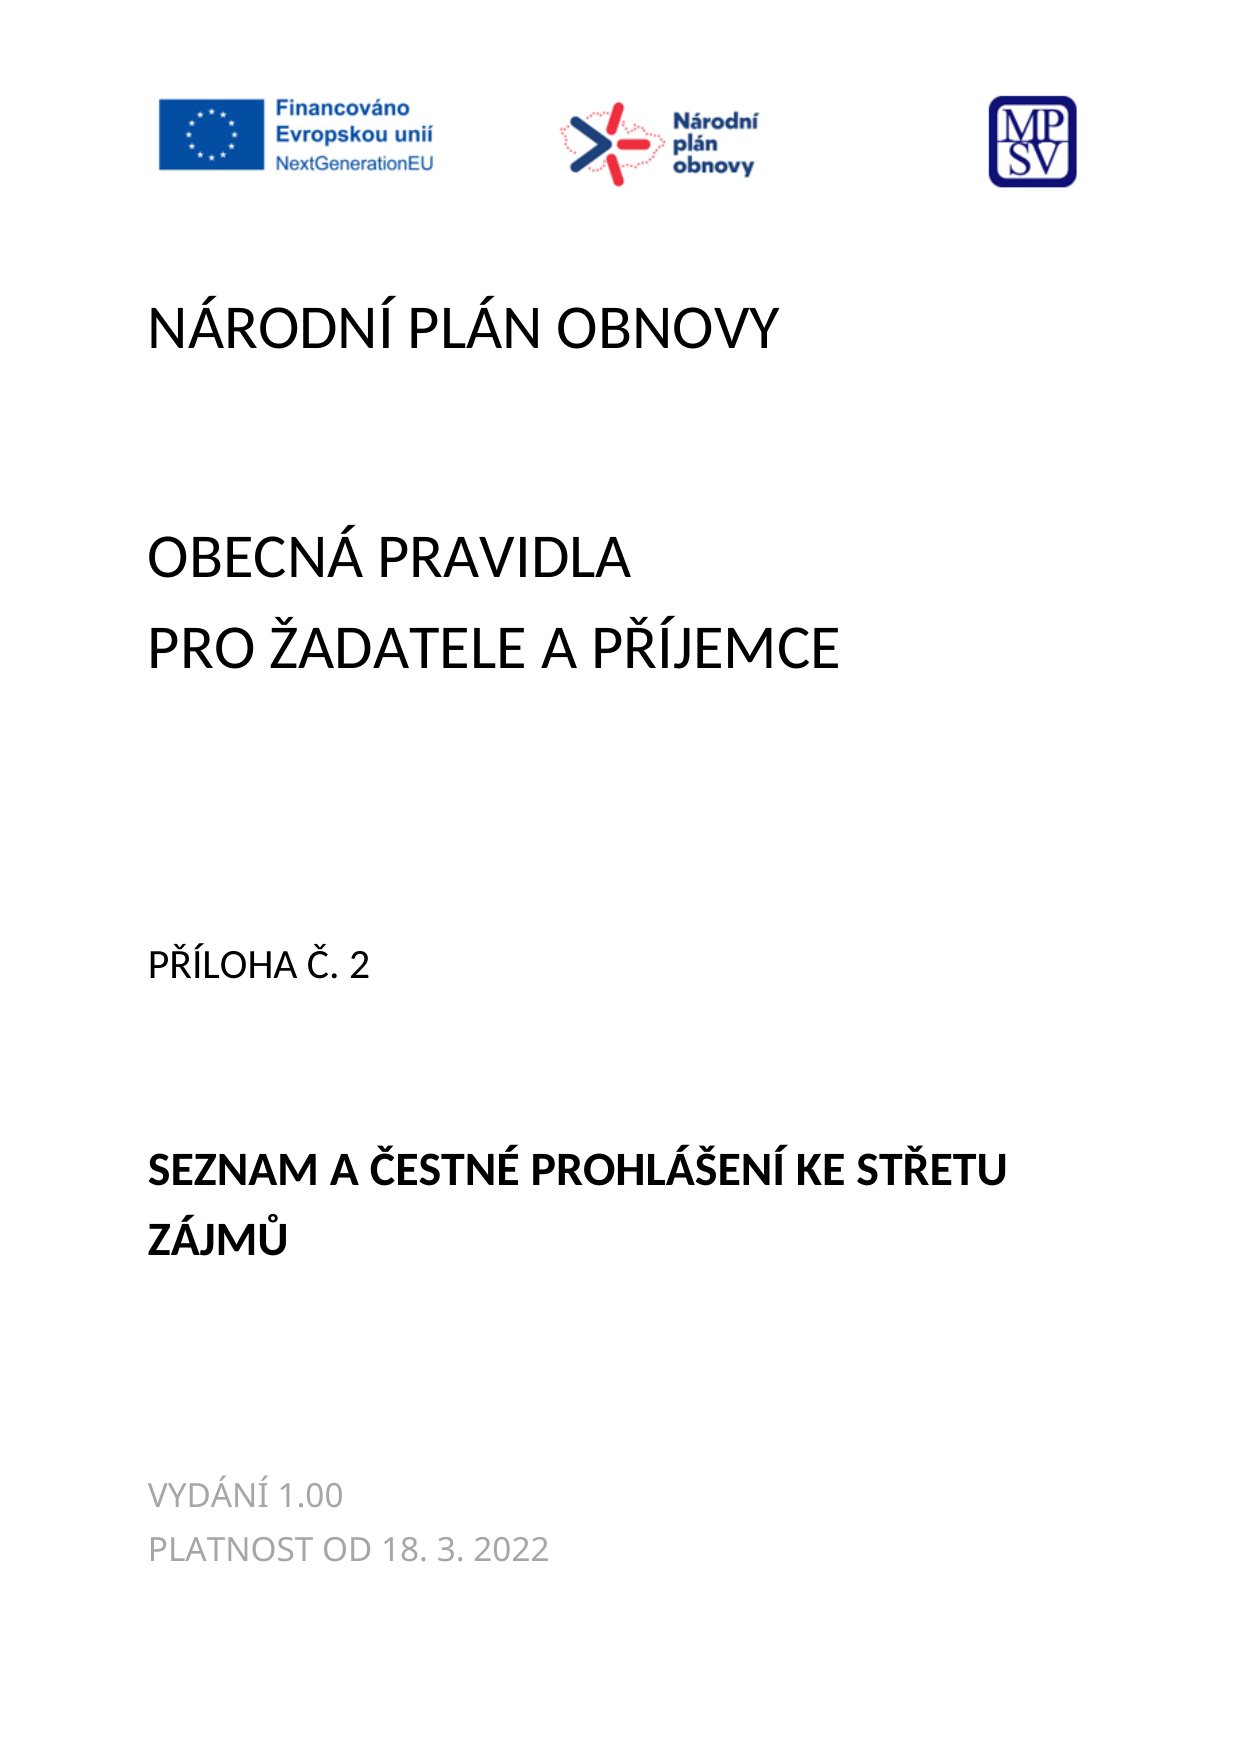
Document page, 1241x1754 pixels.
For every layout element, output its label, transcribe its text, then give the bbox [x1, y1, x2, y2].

text PLATNOST OD 18. 3. 2022 [148, 1526, 1093, 1571]
text NÁRODNÍ PLÁN OBNOVY [148, 288, 1093, 364]
text PŘÍLOHA Č. 2 [148, 938, 1093, 988]
text Obecná PRAVIDLA [148, 517, 1093, 593]
text VYDÁNÍ 1.00 [148, 1471, 1093, 1517]
text PRO ŽADATELE A PŘÍJEMCE [148, 608, 1093, 684]
text SEZNAM A ČESTNÉ PROHLÁŠENÍ KE STŘETU ZÁJMŮ [148, 1139, 1093, 1268]
picture [147, 73, 1093, 212]
